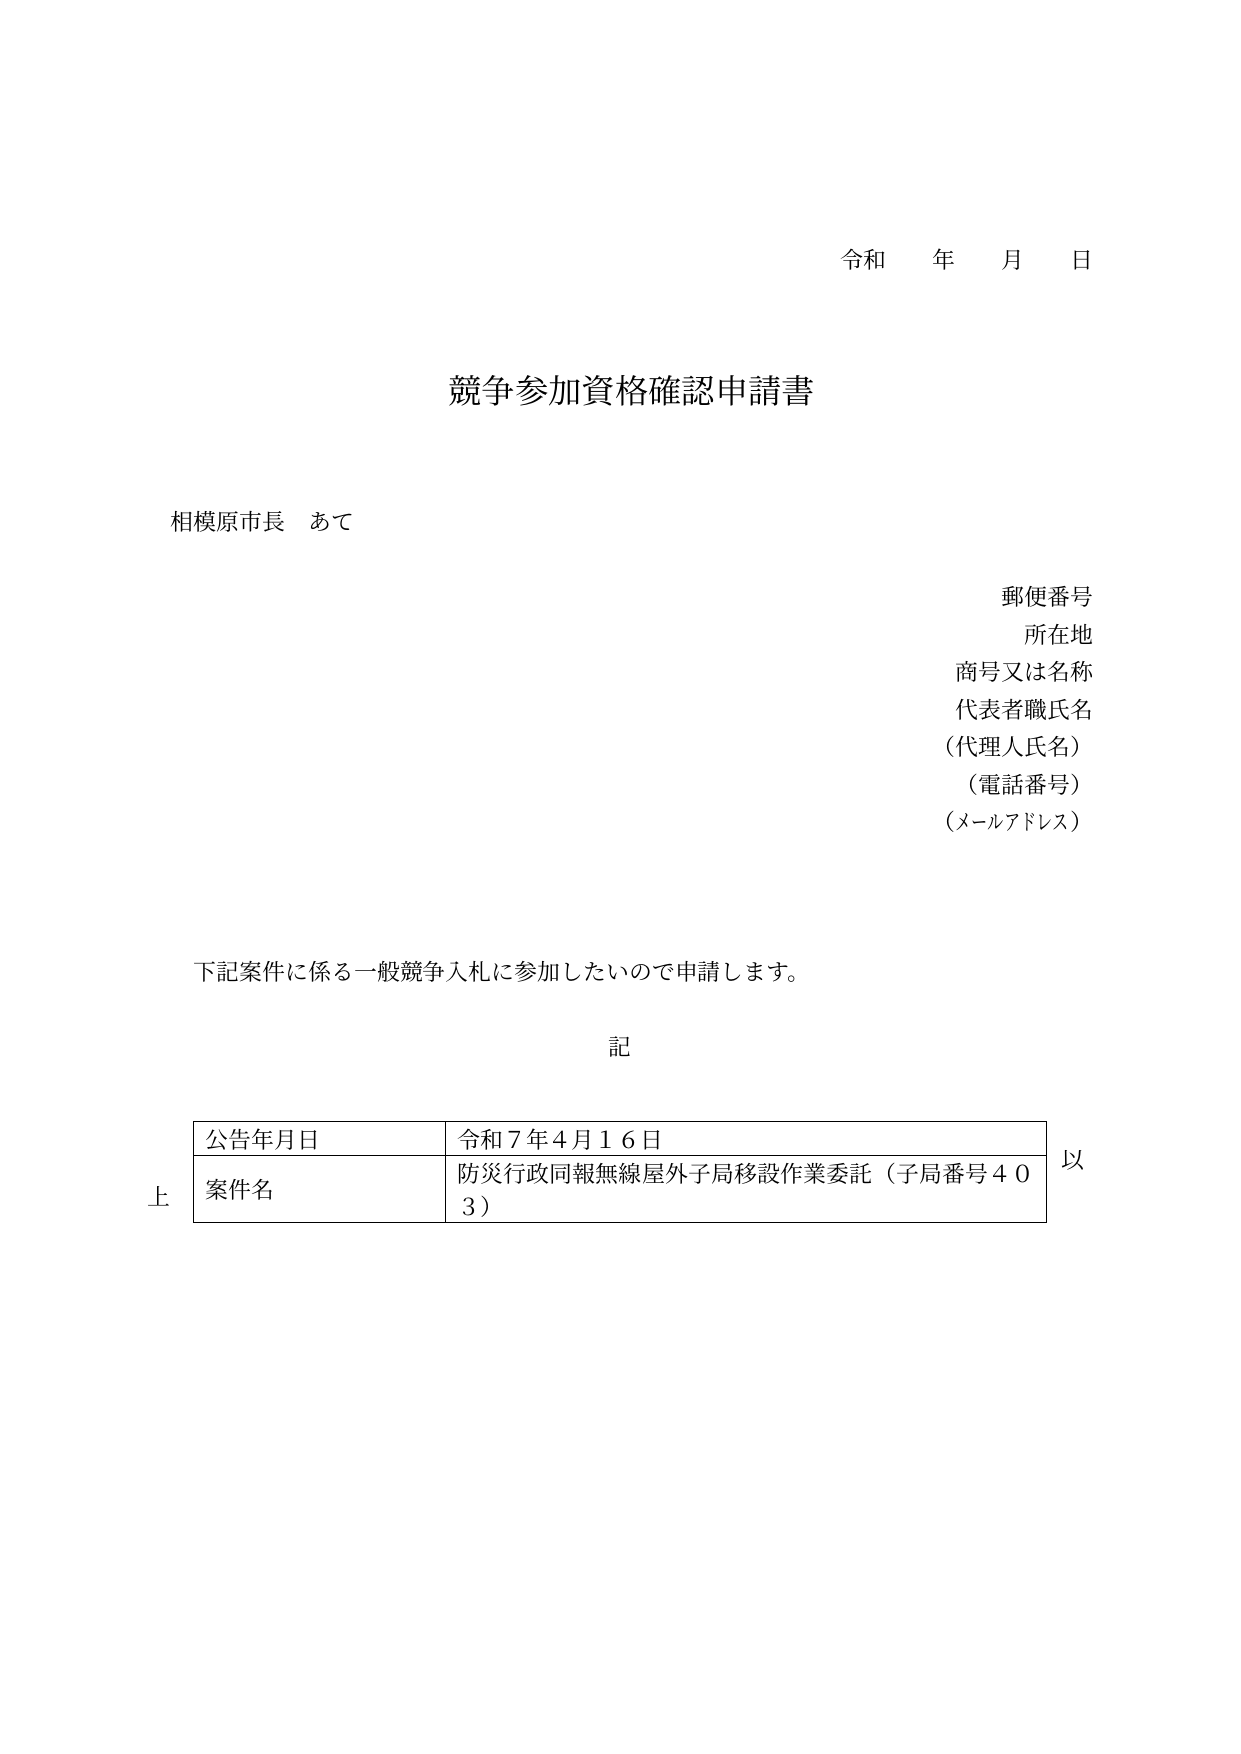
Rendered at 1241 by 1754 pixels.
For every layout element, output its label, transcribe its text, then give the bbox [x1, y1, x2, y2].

text （代理人氏名） [171, 727, 1092, 764]
text 所在地 [171, 614, 1092, 652]
text 相模原市長 あて [171, 502, 1092, 539]
table_cell 案件名 [194, 1156, 445, 1222]
text 商号又は名称 [171, 652, 1092, 689]
text （電話番号） [171, 764, 1092, 802]
text 競争参加資格確認申請書 [171, 352, 1092, 427]
text 以 上 [148, 1139, 193, 1214]
subtitle 記 [148, 1027, 1092, 1064]
text 代表者職氏名 [171, 689, 1092, 727]
text 下記案件に係る一般競争入札に参加したいので申請します。 [171, 952, 1092, 989]
text 令和 年 月 日 [148, 239, 1092, 277]
table_cell 防災行政同報無線屋外子局移設作業委託（子局番号４０３） [446, 1156, 1046, 1222]
text 以 上 [1047, 1139, 1092, 1214]
table_header 令和７年４月１６日 [446, 1122, 1046, 1155]
text 郵便番号 [171, 577, 1092, 614]
table_header 公告年月日 [194, 1122, 445, 1155]
text （メールアドレス） [171, 802, 1092, 839]
